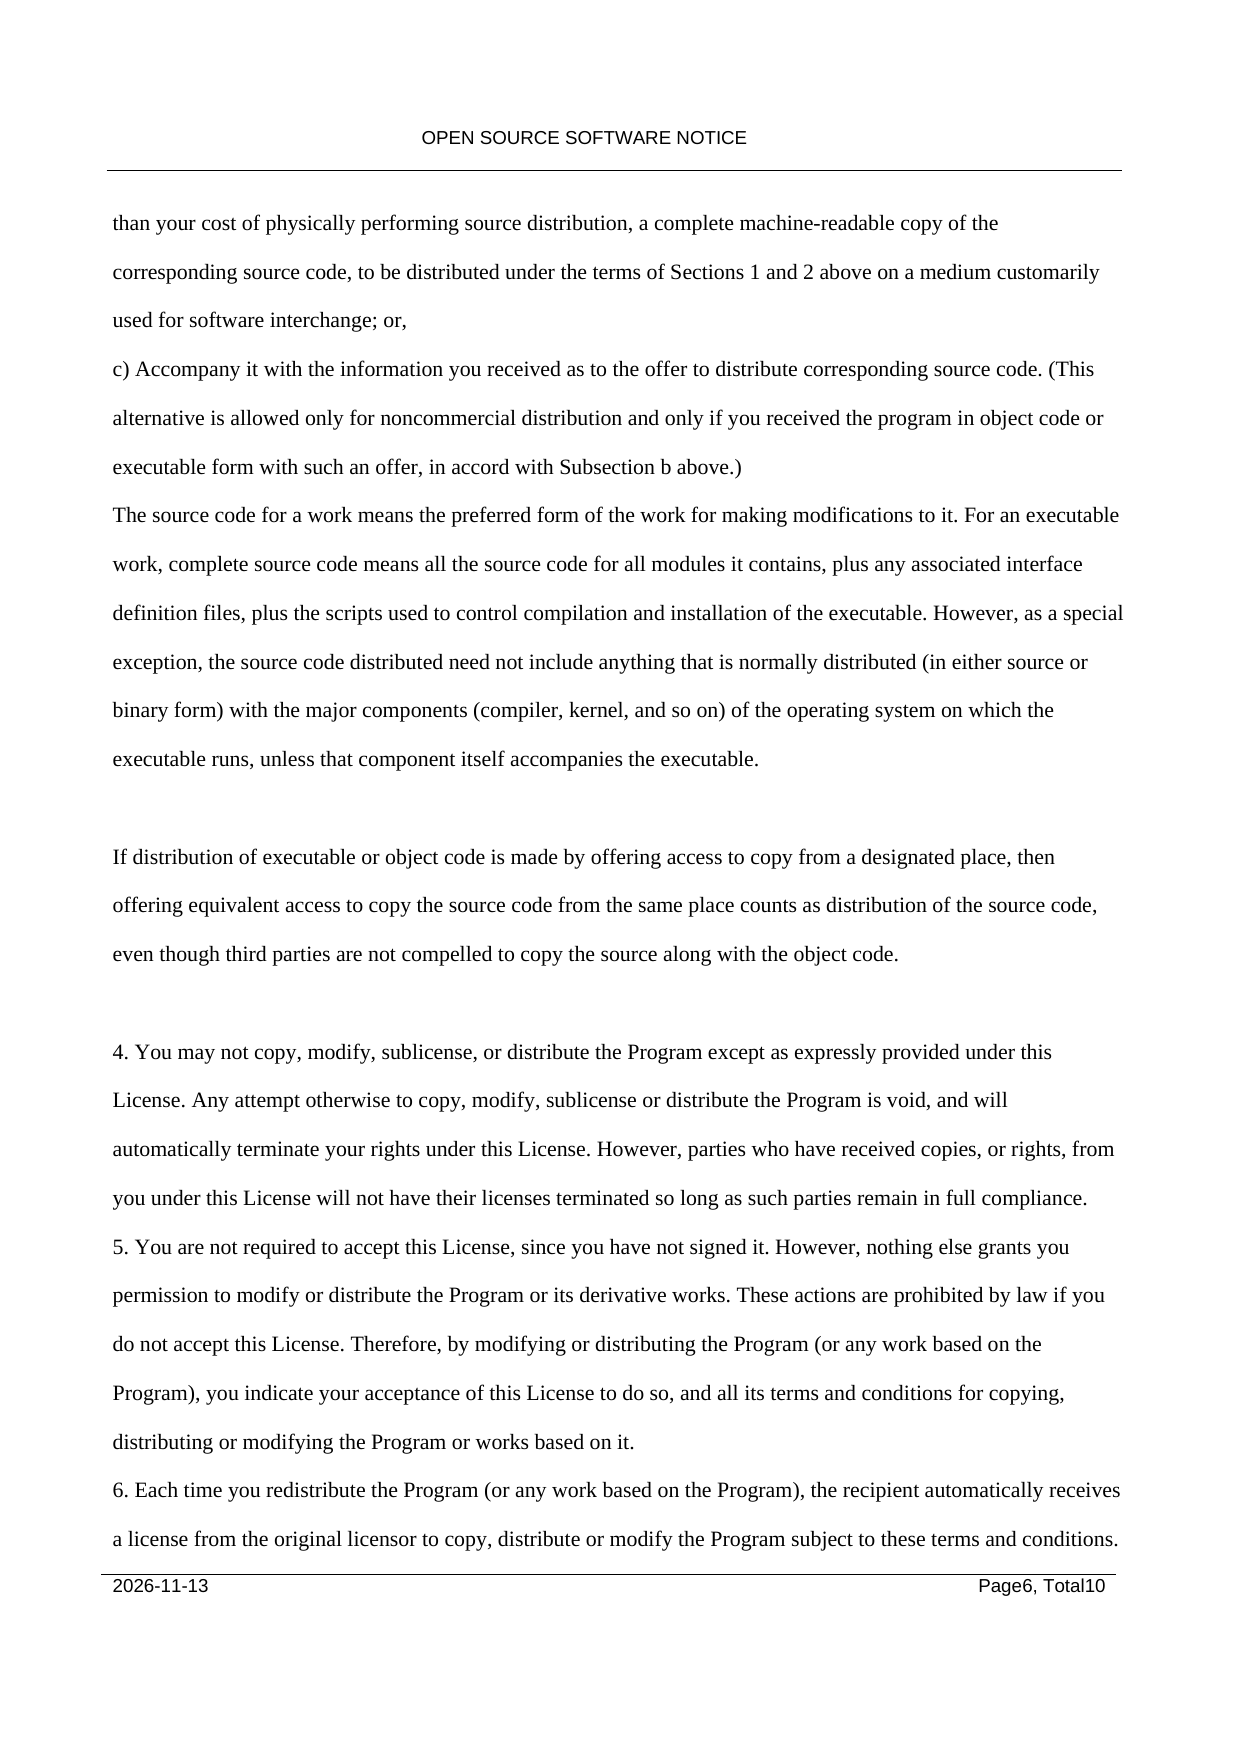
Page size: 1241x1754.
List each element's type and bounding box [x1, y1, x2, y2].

text [112, 206, 1128, 1555]
